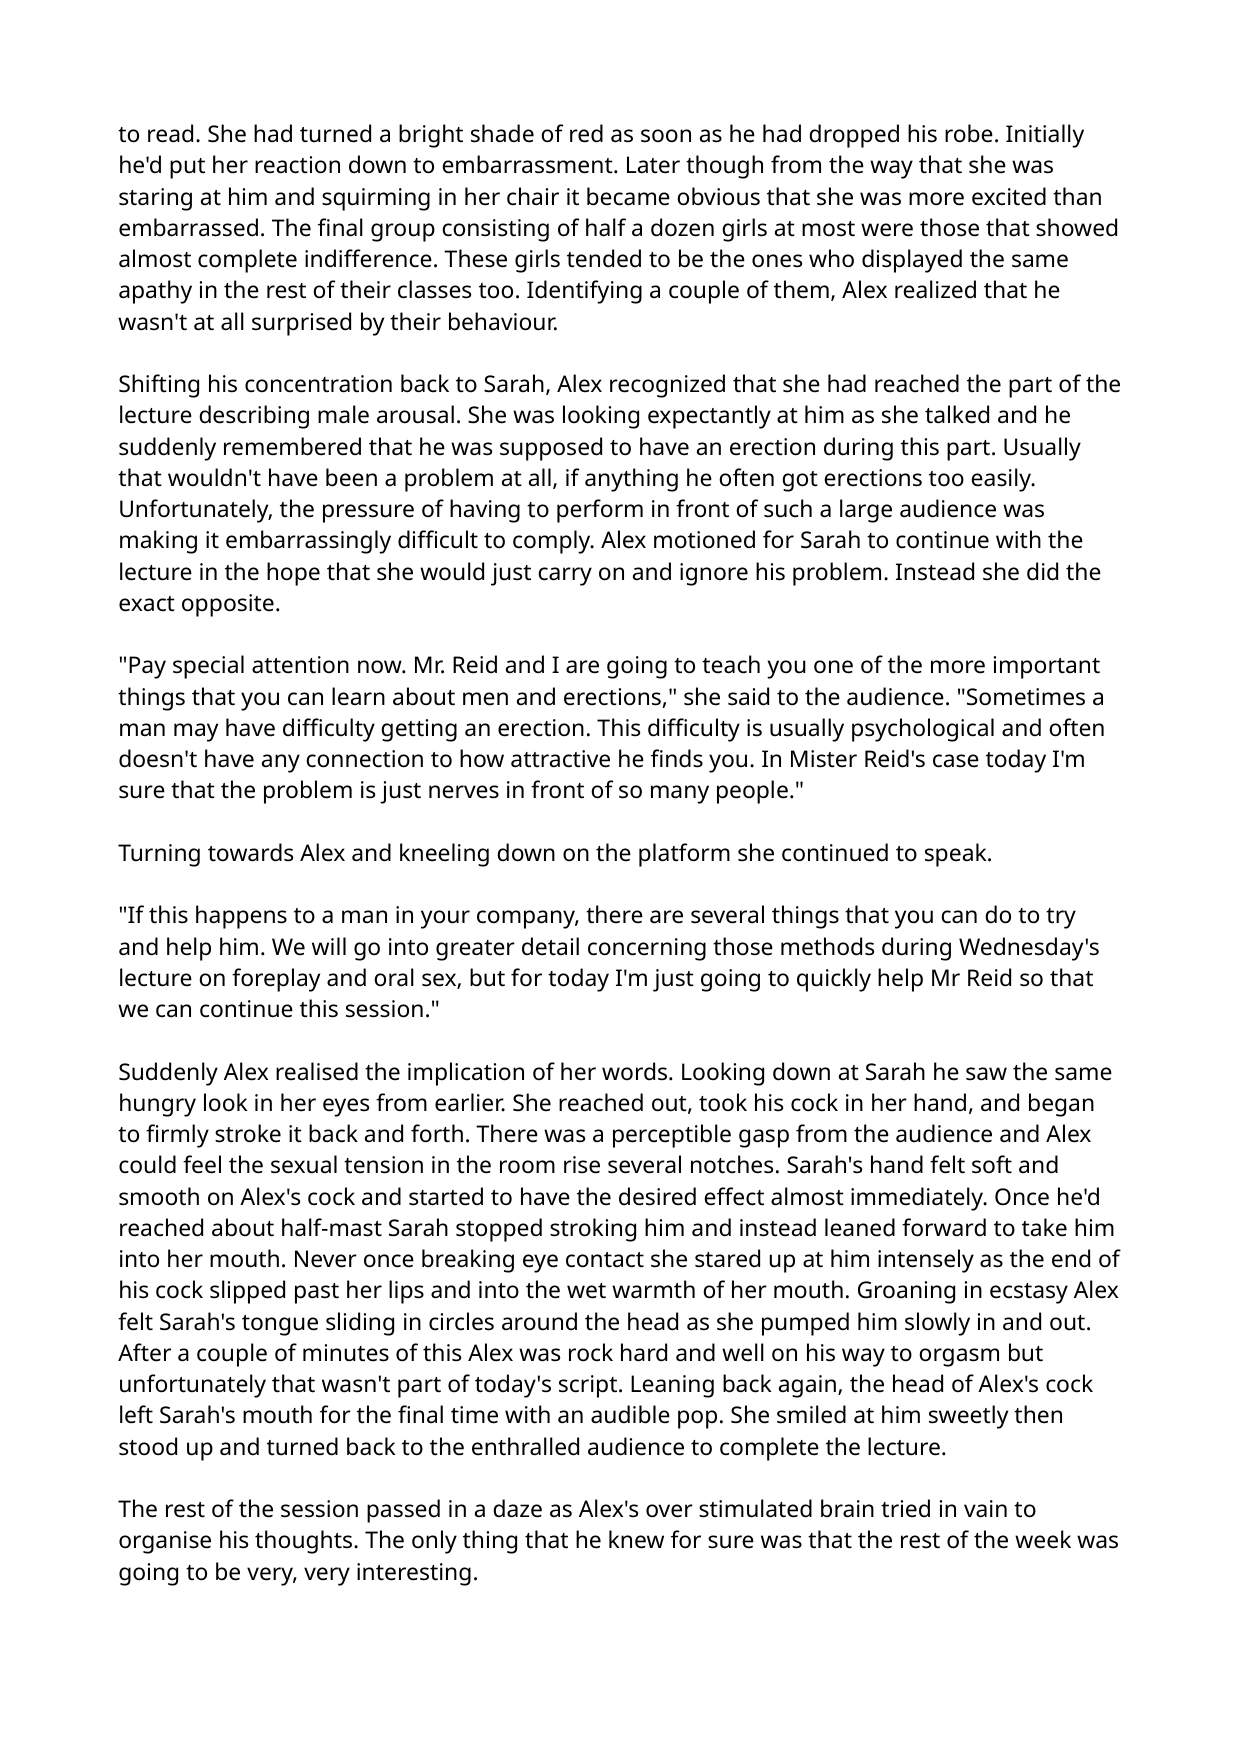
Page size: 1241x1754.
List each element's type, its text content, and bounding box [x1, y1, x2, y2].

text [118, 118, 1122, 1462]
text The rest of the session passed in a daze as Alex's over stimulated brain tried in vain to organise his thoughts. The only thing that he knew for sure was that the rest of the week was going to be very, very interesting. [118, 1493, 1122, 1587]
